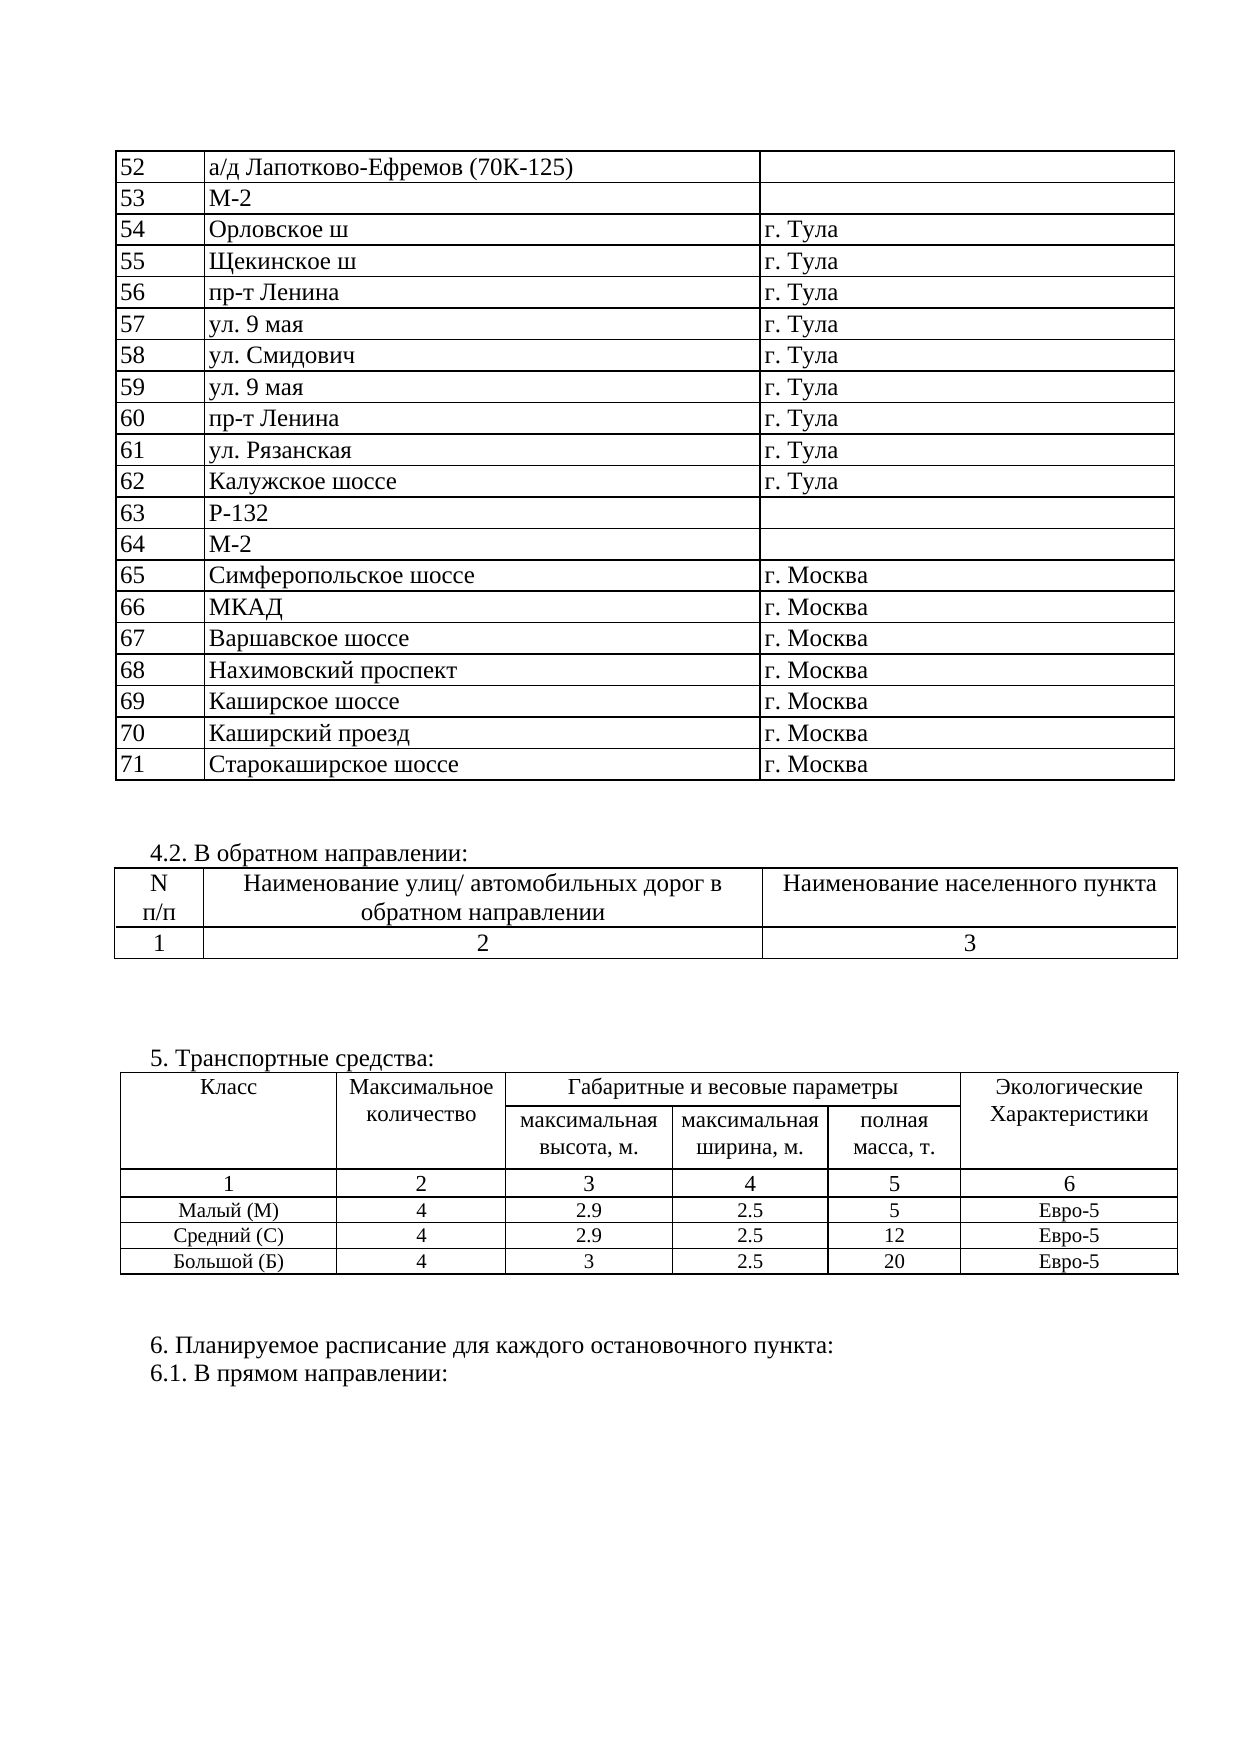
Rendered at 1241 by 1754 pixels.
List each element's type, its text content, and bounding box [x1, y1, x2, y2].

table_cell г. Тула [761, 215, 1174, 244]
table_cell г. Москва [761, 623, 1174, 653]
table_cell 66 [117, 592, 204, 622]
table_cell г. Тула [761, 277, 1174, 307]
table_cell 68 [117, 655, 204, 685]
table_cell [761, 529, 1174, 559]
table_cell ул. 9 мая [205, 309, 759, 339]
table_cell полная масса, т. [829, 1107, 960, 1168]
table_cell Евро-5 [961, 1249, 1177, 1273]
table_cell 2.5 [673, 1198, 827, 1222]
table_cell 6 [961, 1170, 1177, 1196]
table_cell 4 [337, 1198, 505, 1222]
table_cell 52 [117, 152, 204, 181]
table_cell 5 [829, 1170, 960, 1196]
table_cell 70 [117, 718, 204, 748]
table_cell 65 [117, 561, 204, 590]
text 5. Транспортные средства: [150, 1043, 1090, 1072]
table_cell Каширское шоссе [205, 686, 759, 716]
table_cell г. Москва [761, 561, 1174, 590]
text 4.2. В обратном направлении: [150, 838, 1090, 867]
table_cell М-2 [205, 529, 759, 559]
table_header Экологические Характеристики [961, 1073, 1177, 1168]
table_cell 60 [117, 403, 204, 433]
text 6.1. В прямом направлении: [150, 1358, 1090, 1387]
table_cell 57 [117, 309, 204, 339]
table_cell г. Москва [761, 592, 1174, 622]
table_cell 12 [829, 1223, 960, 1247]
table_header Габаритные и весовые параметры [506, 1073, 960, 1105]
table_cell 55 [117, 246, 204, 276]
table_cell Старокаширское шоссе [205, 749, 759, 779]
table_cell г. Москва [761, 749, 1174, 779]
table_cell 63 [117, 498, 204, 527]
table_cell г. Тула [761, 403, 1174, 433]
table_cell г. Тула [761, 466, 1174, 496]
table_cell 2 [337, 1170, 505, 1196]
table_cell 4 [673, 1170, 827, 1196]
table_cell Калужское шоссе [205, 466, 759, 496]
table_header Максимальное количество [337, 1073, 505, 1168]
table_cell г. Тула [761, 309, 1174, 339]
table_cell 53 [117, 183, 204, 213]
table_cell [761, 183, 1174, 213]
table_cell Каширский проезд [205, 718, 759, 748]
table_cell пр-т Ленина [205, 403, 759, 433]
table_cell г. Тула [761, 340, 1174, 370]
table_cell Орловское ш [205, 215, 759, 244]
table_cell г. Тула [761, 372, 1174, 402]
table_cell 58 [117, 340, 204, 370]
table_cell максимальная ширина, м. [673, 1107, 827, 1168]
table_cell г. Москва [761, 655, 1174, 685]
table_cell г. Тула [761, 246, 1174, 276]
table_cell 2.9 [506, 1223, 672, 1247]
table_cell [761, 152, 1174, 181]
table_cell 59 [117, 372, 204, 402]
table_cell 4 [337, 1249, 505, 1273]
table_cell Р-132 [205, 498, 759, 527]
table_cell 4 [337, 1223, 505, 1247]
table_cell Большой (Б) [121, 1249, 336, 1273]
table_cell 54 [117, 215, 204, 244]
table_cell 64 [117, 529, 204, 559]
table_cell г. Тула [761, 435, 1174, 464]
table_cell Нахимовский проспект [205, 655, 759, 685]
table_cell Симферопольское шоссе [205, 561, 759, 590]
table_cell 3 [506, 1170, 672, 1196]
table_cell Евро-5 [961, 1198, 1177, 1222]
table_cell 2.5 [673, 1223, 827, 1247]
table_cell 71 [117, 749, 204, 779]
text 6. Планируемое расписание для каждого остановочного пункта: [150, 1330, 1090, 1358]
table_cell Евро-5 [961, 1223, 1177, 1247]
table_cell 5 [829, 1198, 960, 1222]
table_cell г. Москва [761, 718, 1174, 748]
table_cell 20 [829, 1249, 960, 1273]
table_cell МКАД [205, 592, 759, 622]
table_cell ул. 9 мая [205, 372, 759, 402]
table_cell [761, 498, 1174, 527]
table_cell 2.9 [506, 1198, 672, 1222]
table_cell ул. Рязанская [205, 435, 759, 464]
table_cell Щекинское ш [205, 246, 759, 276]
table_cell пр-т Ленина [205, 277, 759, 307]
table_header Класс [121, 1073, 336, 1168]
table_cell Средний (С) [121, 1223, 336, 1247]
table_cell 2 [204, 928, 762, 957]
table_cell 56 [117, 277, 204, 307]
table_cell 67 [117, 623, 204, 653]
table_cell 3 [763, 926, 1177, 957]
table_cell г. Москва [761, 686, 1174, 716]
table_cell 69 [117, 686, 204, 716]
table_cell 1 [121, 1170, 336, 1196]
table_cell 3 [506, 1249, 672, 1273]
table_cell 2.5 [673, 1249, 827, 1273]
table_cell Варшавское шоссе [205, 623, 759, 653]
table_header N п/п [115, 869, 203, 926]
table_header Наименование населенного пункта [763, 869, 1177, 926]
table_cell М-2 [205, 183, 759, 213]
table_cell максимальная высота, м. [506, 1107, 672, 1168]
table_cell а/д Лапотково-Ефремов (70К-125) [205, 152, 759, 181]
table_cell Малый (М) [121, 1198, 336, 1222]
table_cell 62 [117, 466, 204, 496]
table_cell 61 [117, 435, 204, 464]
table_cell ул. Смидович [205, 340, 759, 370]
table_header Наименование улиц/ автомобильных дорог в обратном направлении [204, 869, 762, 926]
table_cell 1 [115, 927, 203, 957]
